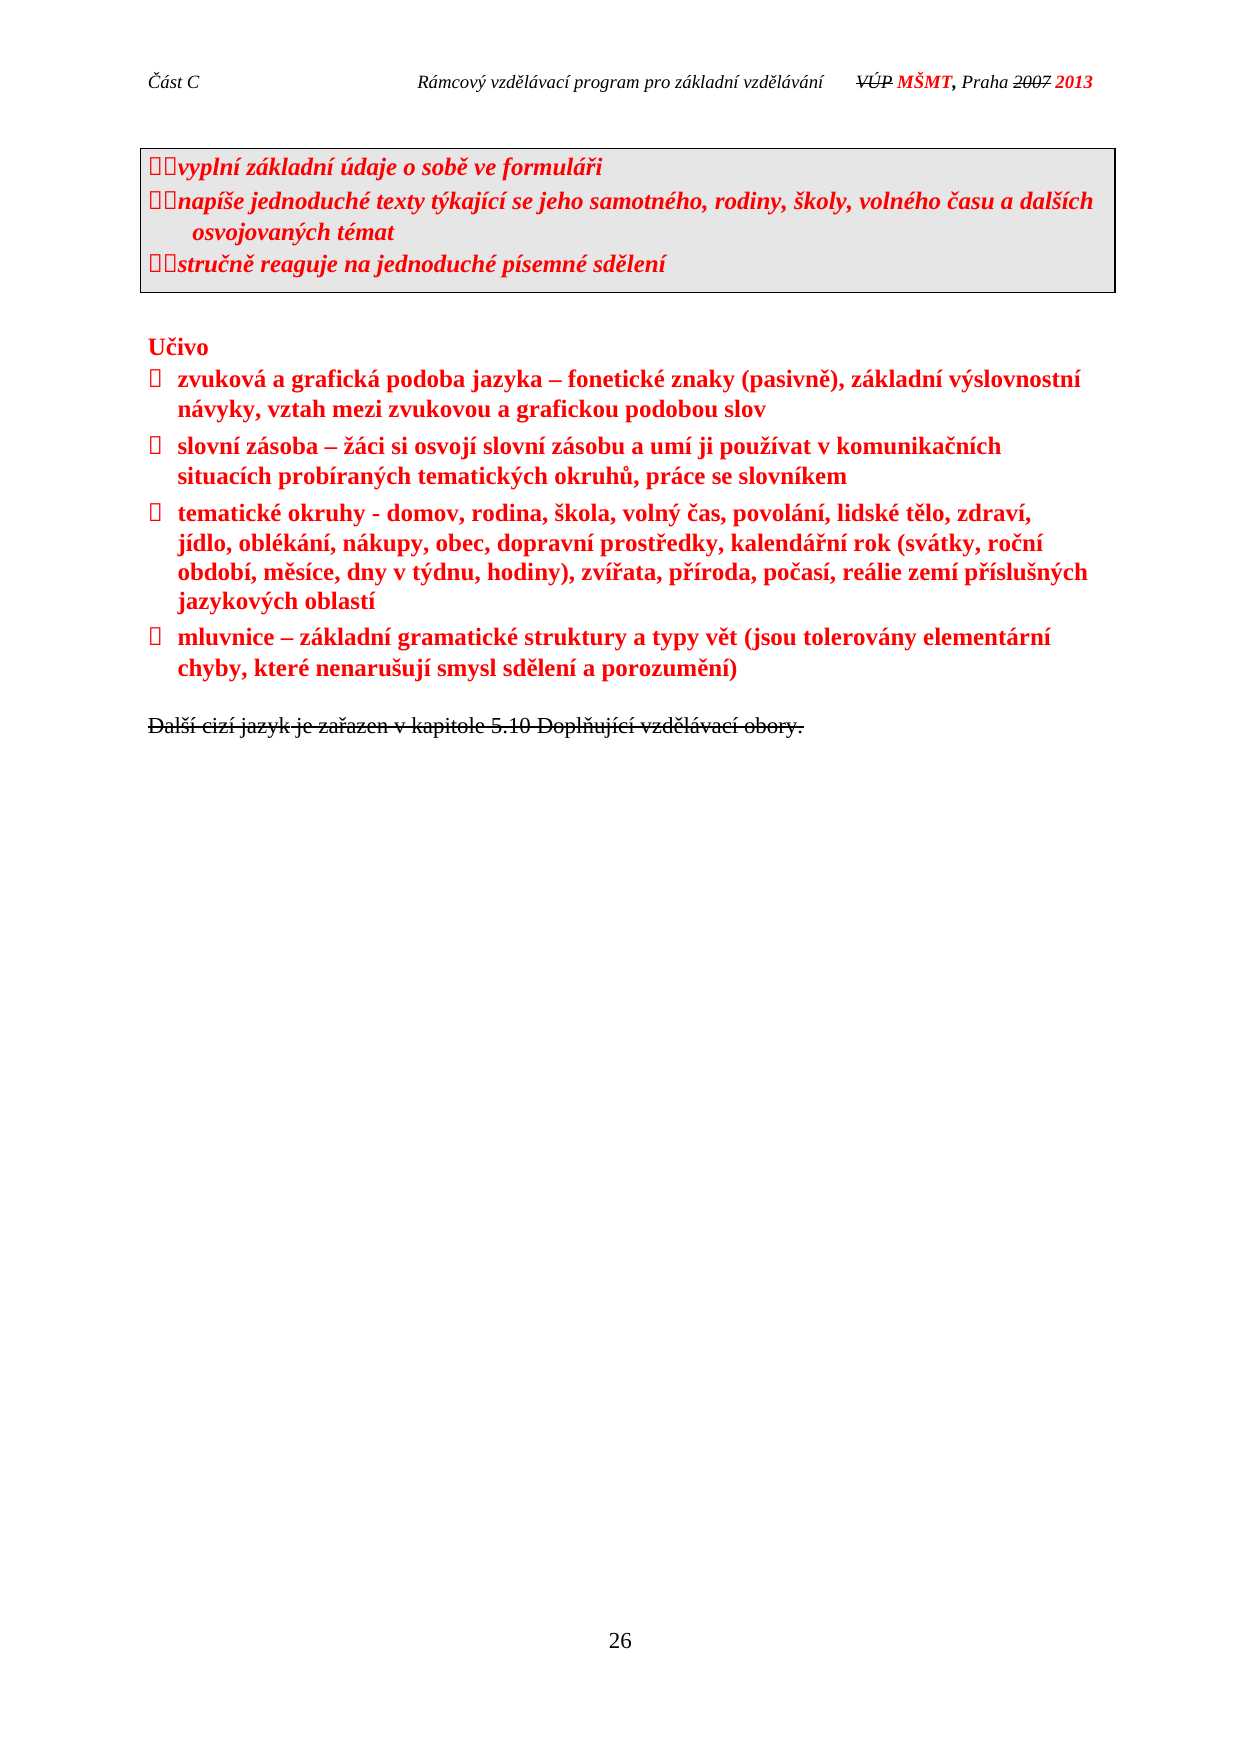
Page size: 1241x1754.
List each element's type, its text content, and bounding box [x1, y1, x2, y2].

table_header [141, 149, 1114, 292]
text  mluvnice – základní gramatické struktury a typy vět (jsou tolerovány elementární chyby, které nenarušují smysl sdělení a porozumění) [148, 619, 1092, 682]
text  slovní zásoba – žáci si osvojí slovní zásobu a umí ji používat v komunikačních situacích probíraných tematických okruhů, práce se slovníkem [148, 427, 1092, 490]
text Učivo [148, 332, 1092, 360]
text Další cizí jazyk je zařazen v kapitole 5.10 Doplňující vzdělávací obory. [148, 712, 1092, 738]
text  zvuková a grafická podoba jazyka – fonetické znaky (pasivně), základní výslovnostní návyky, vztah mezi zvukovou a grafickou podobou slov [148, 360, 1092, 423]
text  tematické okruhy - domov, rodina, škola, volný čas, povolání, lidské tělo, zdraví, jídlo, oblékání, nákupy, obec, dopravní prostředky, kalendářní rok (svátky, roční období, měsíce, dny v týdnu, hodiny), zvířata, příroda, počasí, reálie zemí příslušných jazykových oblastí [148, 494, 1092, 614]
